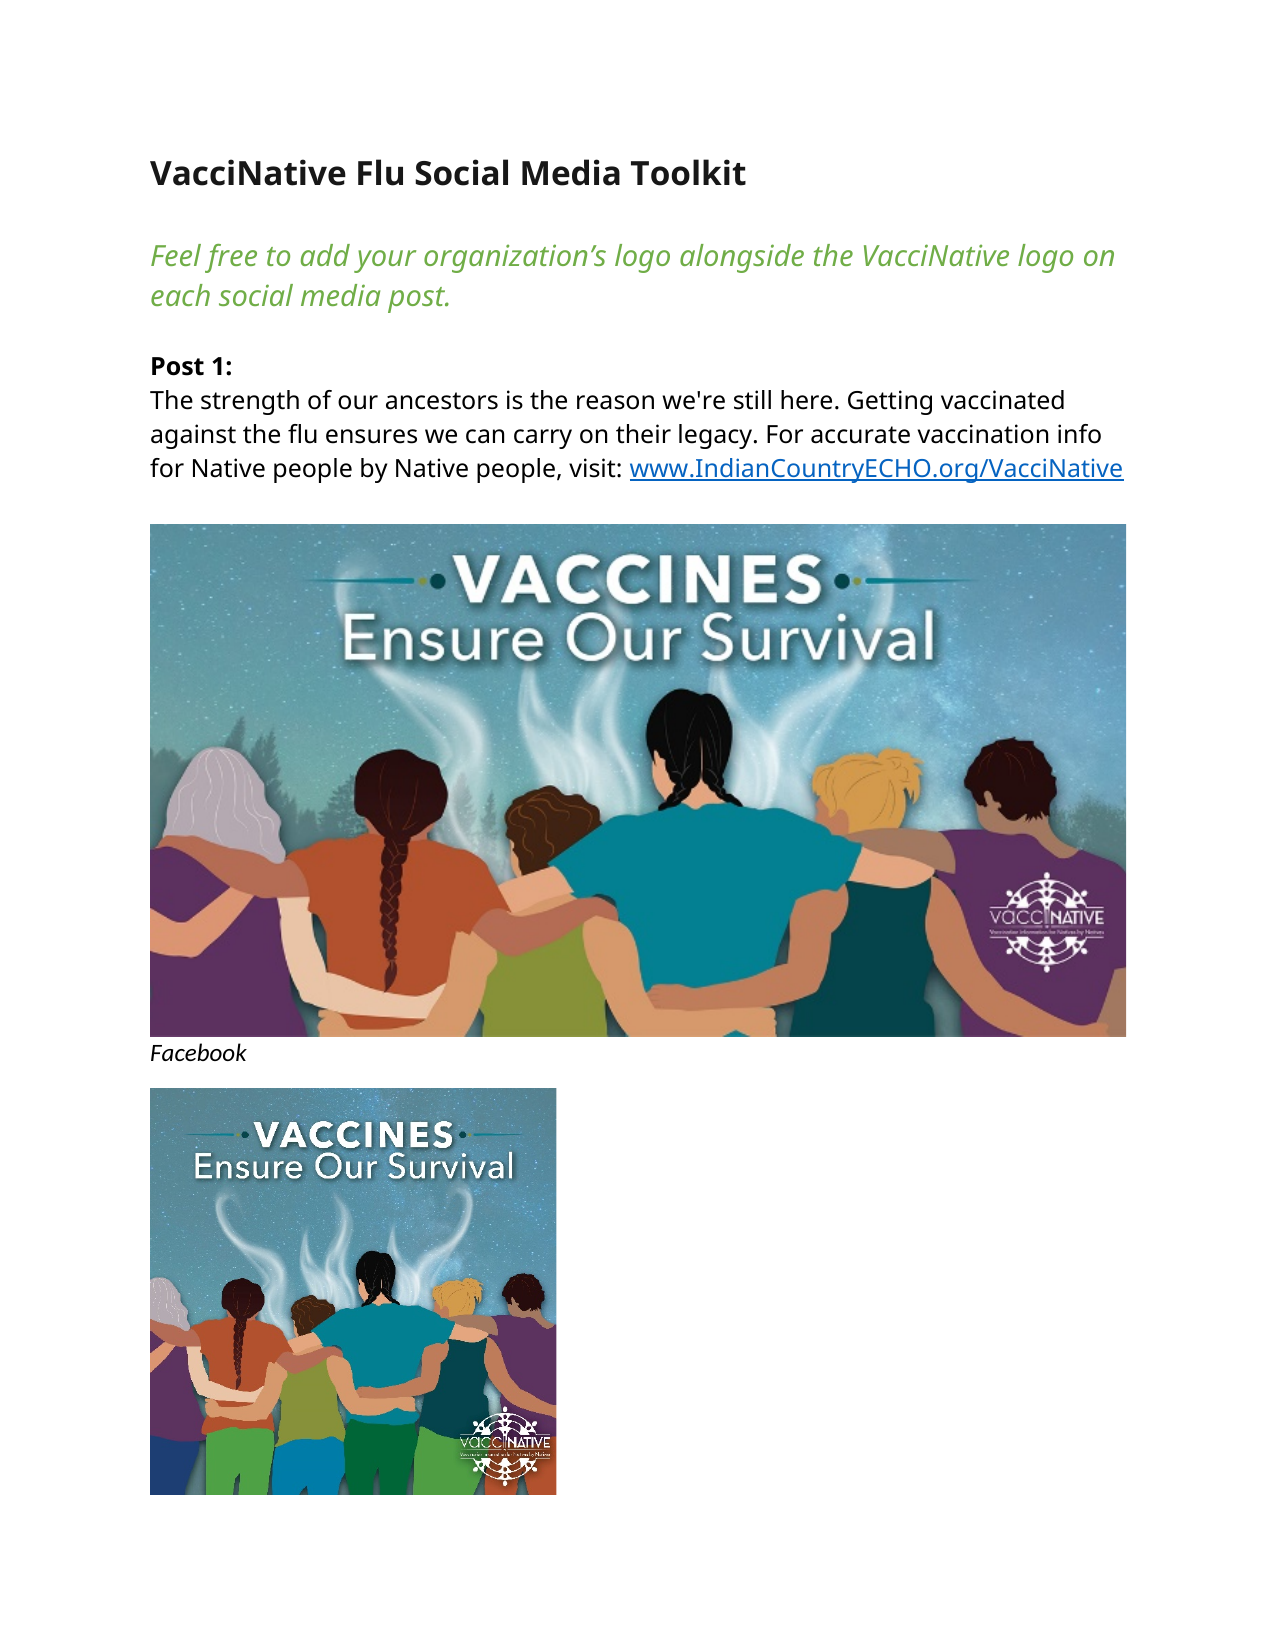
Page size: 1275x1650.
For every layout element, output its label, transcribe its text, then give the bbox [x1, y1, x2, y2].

text Facebook [150, 1037, 1125, 1067]
picture [150, 1088, 557, 1495]
text Post 1: The strength of our ancestors is the reason we're still here. Getting vaccinated against the flu ensures we can carry on their legacy. For accurate vaccination info for Native people by Native people, visit: www.IndianCountryECHO.org/VacciNative [150, 348, 1125, 485]
text VacciNative Flu Social Media Toolkit [150, 150, 1125, 195]
picture [300, 1489, 308, 1495]
text Feel free to add your organization’s logo alongside the VacciNative logo on each social media post. [150, 235, 1125, 314]
picture [150, 524, 1127, 1037]
